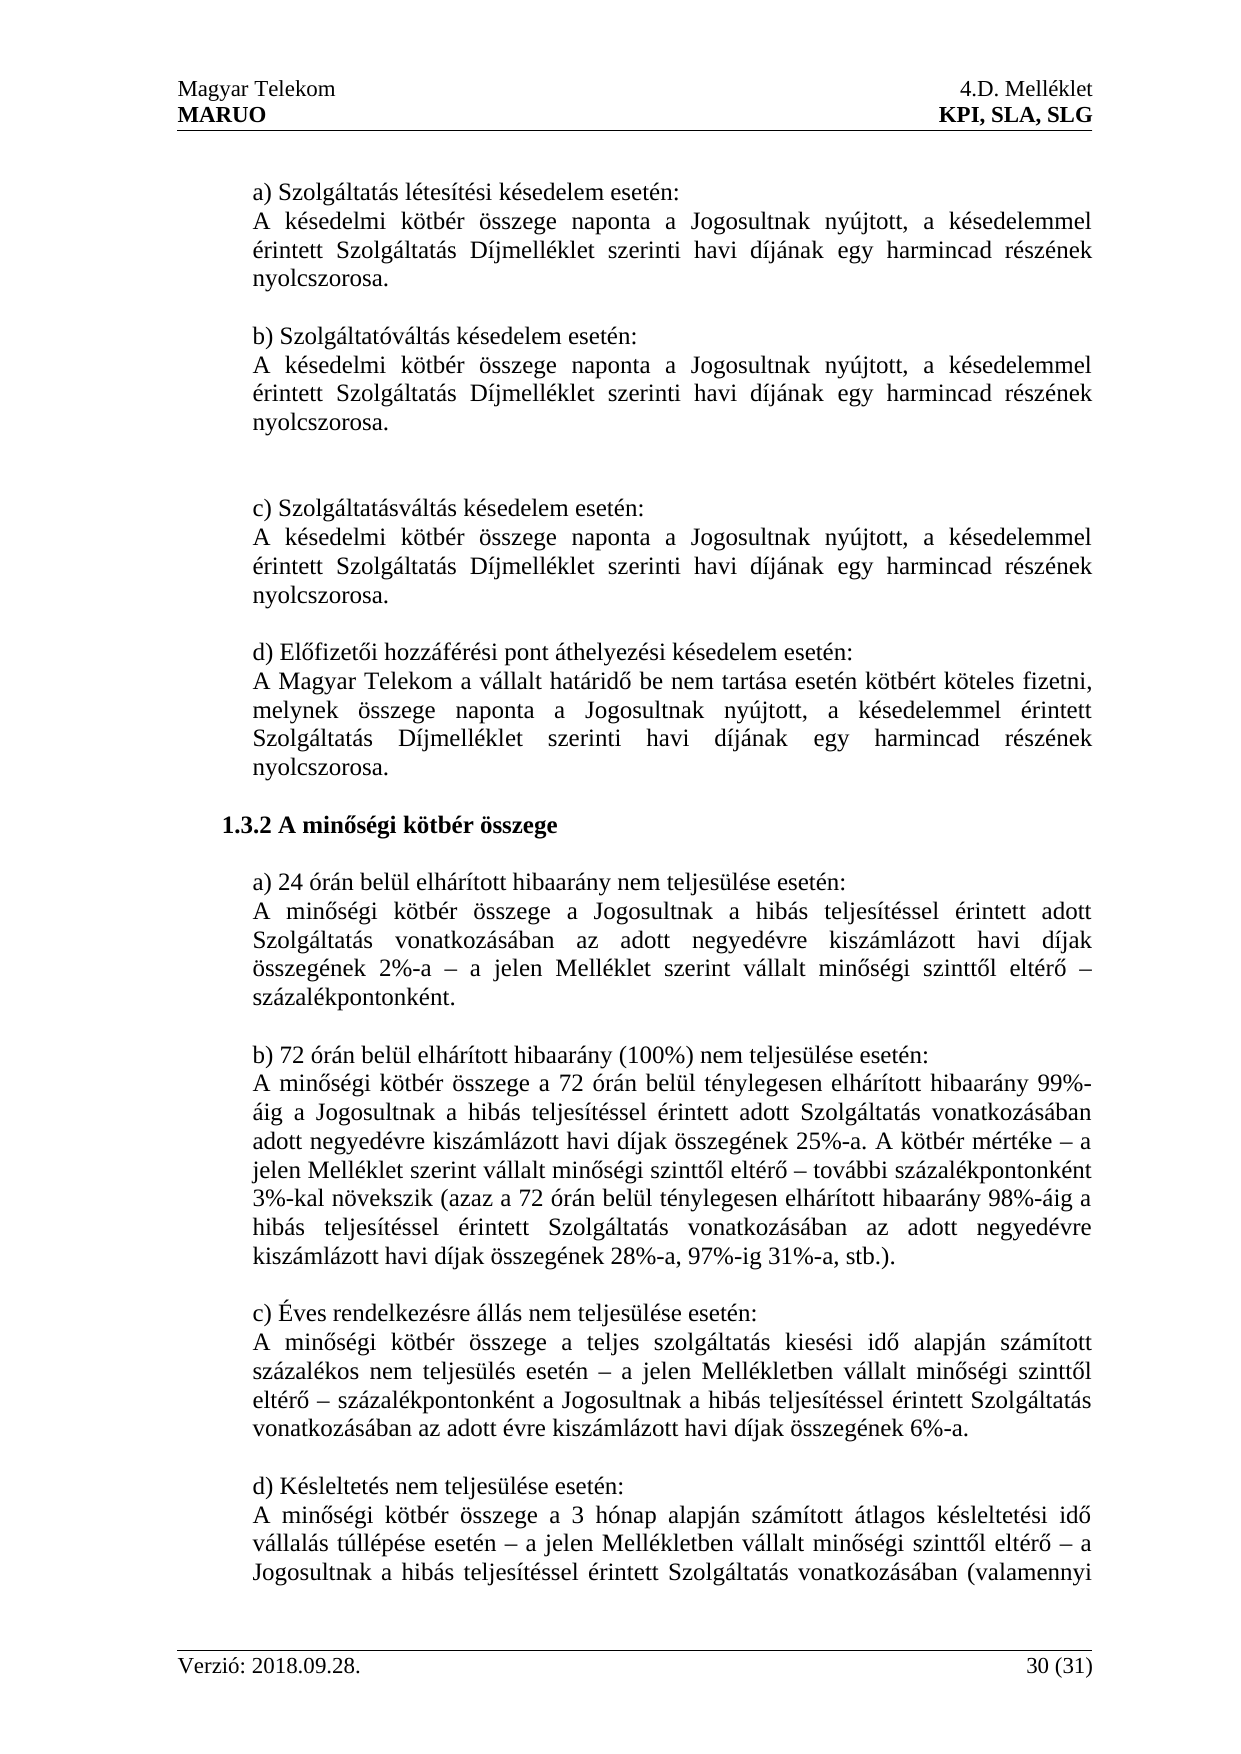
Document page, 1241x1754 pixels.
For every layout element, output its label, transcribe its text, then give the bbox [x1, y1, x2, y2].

text A minőségi kötbér összege a 72 órán belül ténylegesen elhárított hibaarány 99%-áig a Jogosultnak a hibás teljesítéssel érintett adott Szolgáltatás vonatkozásában adott negyedévre kiszámlázott havi díjak összegének 25%-a. A kötbér mértéke – a jelen Melléklet szerint vállalt minőségi szinttől eltérő – további százalékpontonként 3%-kal növekszik (azaz a 72 órán belül ténylegesen elhárított hibaarány 98%-áig a hibás teljesítéssel érintett Szolgáltatás vonatkozásában az adott negyedévre kiszámlázott havi díjak összegének 28%-a, 97%-ig 31%-a, stb.). [252, 1068, 1092, 1270]
text A minőségi kötbér összege a Jogosultnak a hibás teljesítéssel érintett adott Szolgáltatás vonatkozásában az adott negyedévre kiszámlázott havi díjak összegének 2%-a – a jelen Melléklet szerint vállalt minőségi szinttől eltérő – százalékpontonként. [252, 896, 1092, 1011]
text b) Szolgáltatóváltás késedelem esetén: [252, 321, 1092, 350]
text a) 24 órán belül elhárított hibaarány nem teljesülése esetén: [252, 867, 1092, 896]
text b) 72 órán belül elhárított hibaarány (100%) nem teljesülése esetén: [252, 1040, 1092, 1068]
text d) Késleltetés nem teljesülése esetén: [252, 1471, 1092, 1500]
text A Magyar Telekom a vállalt határidő be nem tartása esetén kötbért köteles fizetni, melynek összege naponta a Jogosultnak nyújtott, a késedelemmel érintett Szolgáltatás Díjmelléklet szerinti havi díjának egy harmincad részének nyolcszorosa. [252, 666, 1092, 781]
text A késedelmi kötbér összege naponta a Jogosultnak nyújtott, a késedelemmel érintett Szolgáltatás Díjmelléklet szerinti havi díjának egy harmincad részének nyolcszorosa. [252, 522, 1092, 608]
text A késedelmi kötbér összege naponta a Jogosultnak nyújtott, a késedelemmel érintett Szolgáltatás Díjmelléklet szerinti havi díjának egy harmincad részének nyolcszorosa. [252, 350, 1092, 436]
text c) Éves rendelkezésre állás nem teljesülése esetén: [252, 1298, 1092, 1327]
text A késedelmi kötbér összege naponta a Jogosultnak nyújtott, a késedelemmel érintett Szolgáltatás Díjmelléklet szerinti havi díjának egy harmincad részének nyolcszorosa. [252, 206, 1092, 292]
text 1.3.2 A minőségi kötbér összege [222, 810, 1092, 838]
text a) Szolgáltatás létesítési késedelem esetén: [252, 177, 1092, 206]
text A minőségi kötbér összege a teljes szolgáltatás kiesési idő alapján számított százalékos nem teljesülés esetén – a jelen Mellékletben vállalt minőségi szinttől eltérő – százalékpontonként a Jogosultnak a hibás teljesítéssel érintett Szolgáltatás vonatkozásában az adott évre kiszámlázott havi díjak összegének 6%-a. [252, 1327, 1092, 1442]
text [252, 1500, 1092, 1586]
text c) Szolgáltatásváltás késedelem esetén: [252, 493, 1092, 522]
text d) Előfizetői hozzáférési pont áthelyezési késedelem esetén: [252, 637, 1092, 666]
